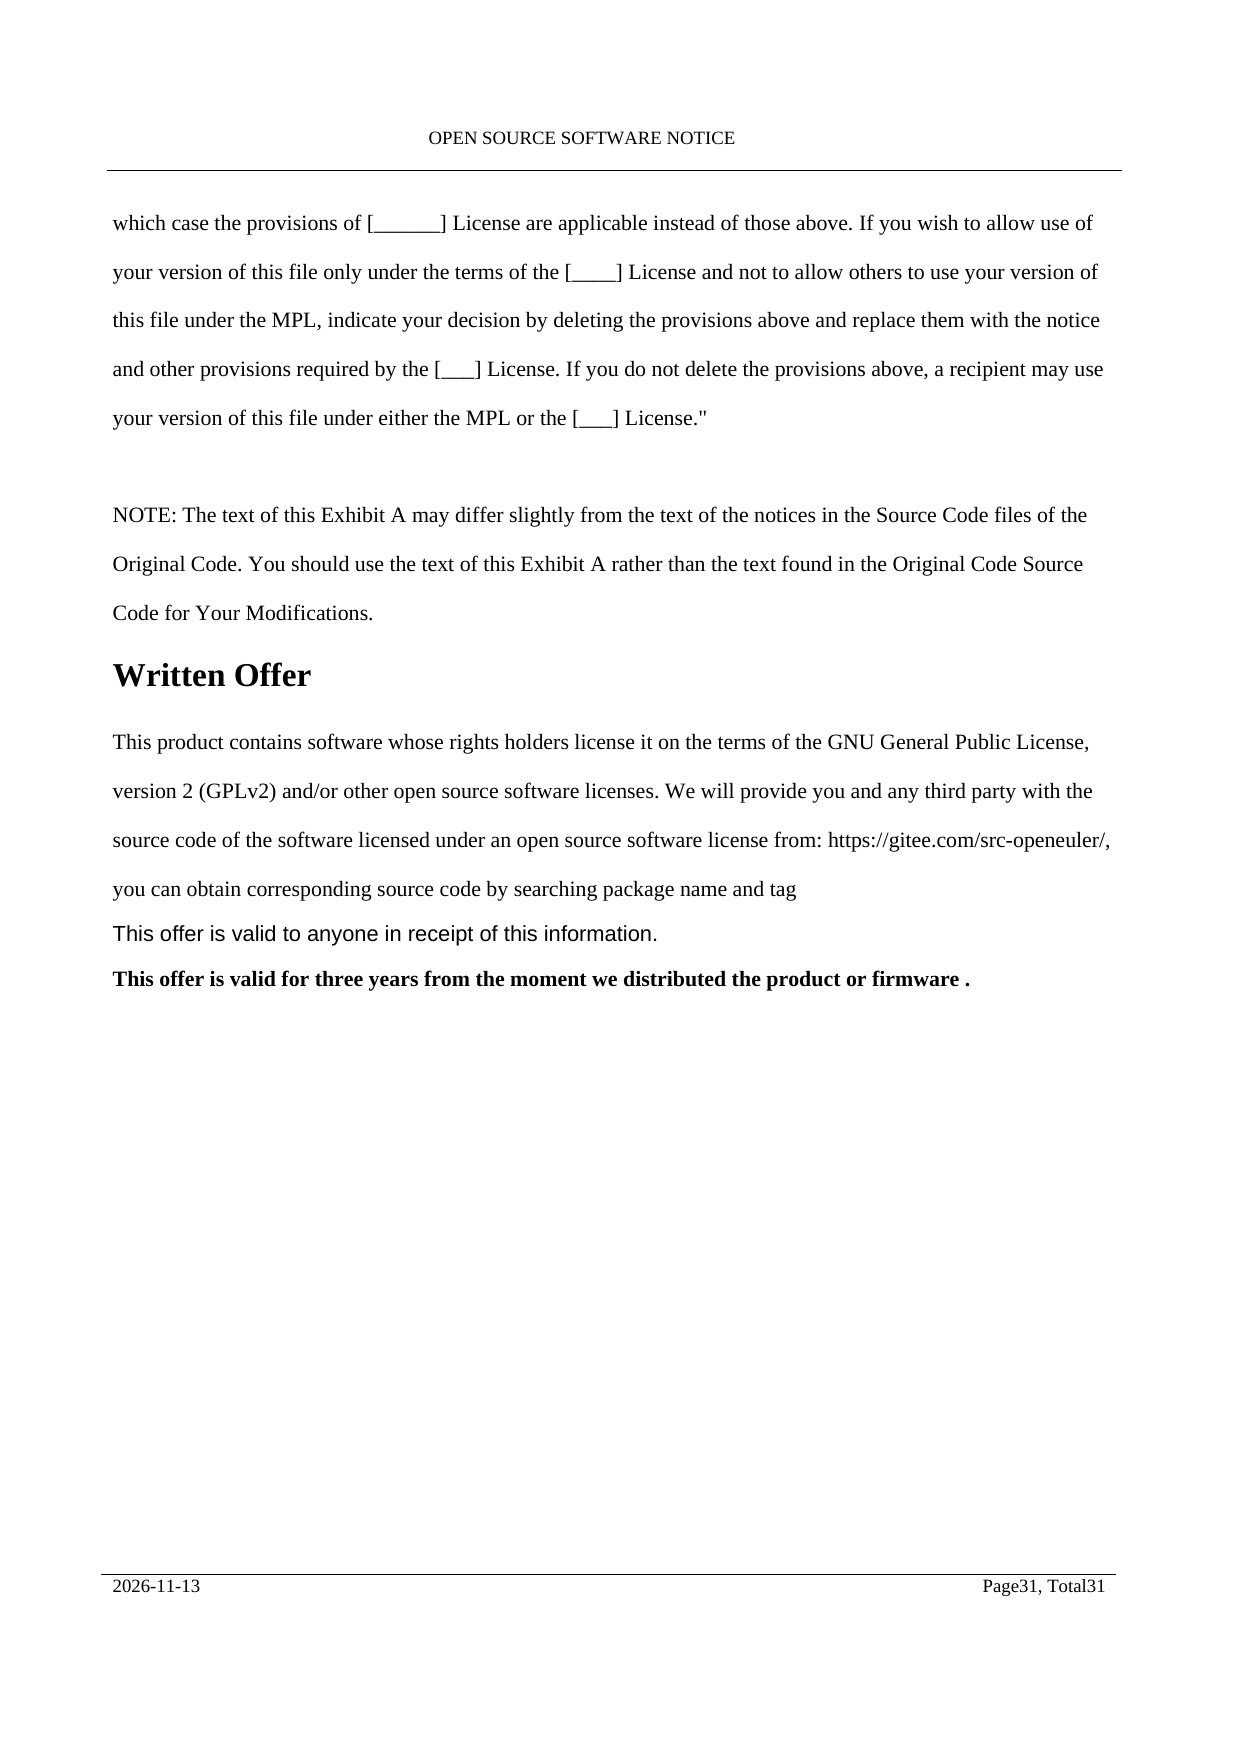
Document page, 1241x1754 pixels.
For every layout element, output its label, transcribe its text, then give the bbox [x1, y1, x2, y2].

text Written Offer [112, 641, 1128, 706]
text This offer is valid for three years from the moment we distributed the product or firmware . [112, 962, 1128, 994]
text This offer is valid to anyone in receipt of this information. [112, 917, 1128, 949]
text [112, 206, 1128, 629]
text This product contains software whose rights holders license it on the terms of the GNU General Public License, version 2 (GPLv2) and/or other open source software licenses. We will provide you and any third party with the source code of the software licensed under an open source software license from: https://gitee.com/src-openeuler/, you can obtain corresponding source code by searching package name and tag [112, 726, 1128, 904]
